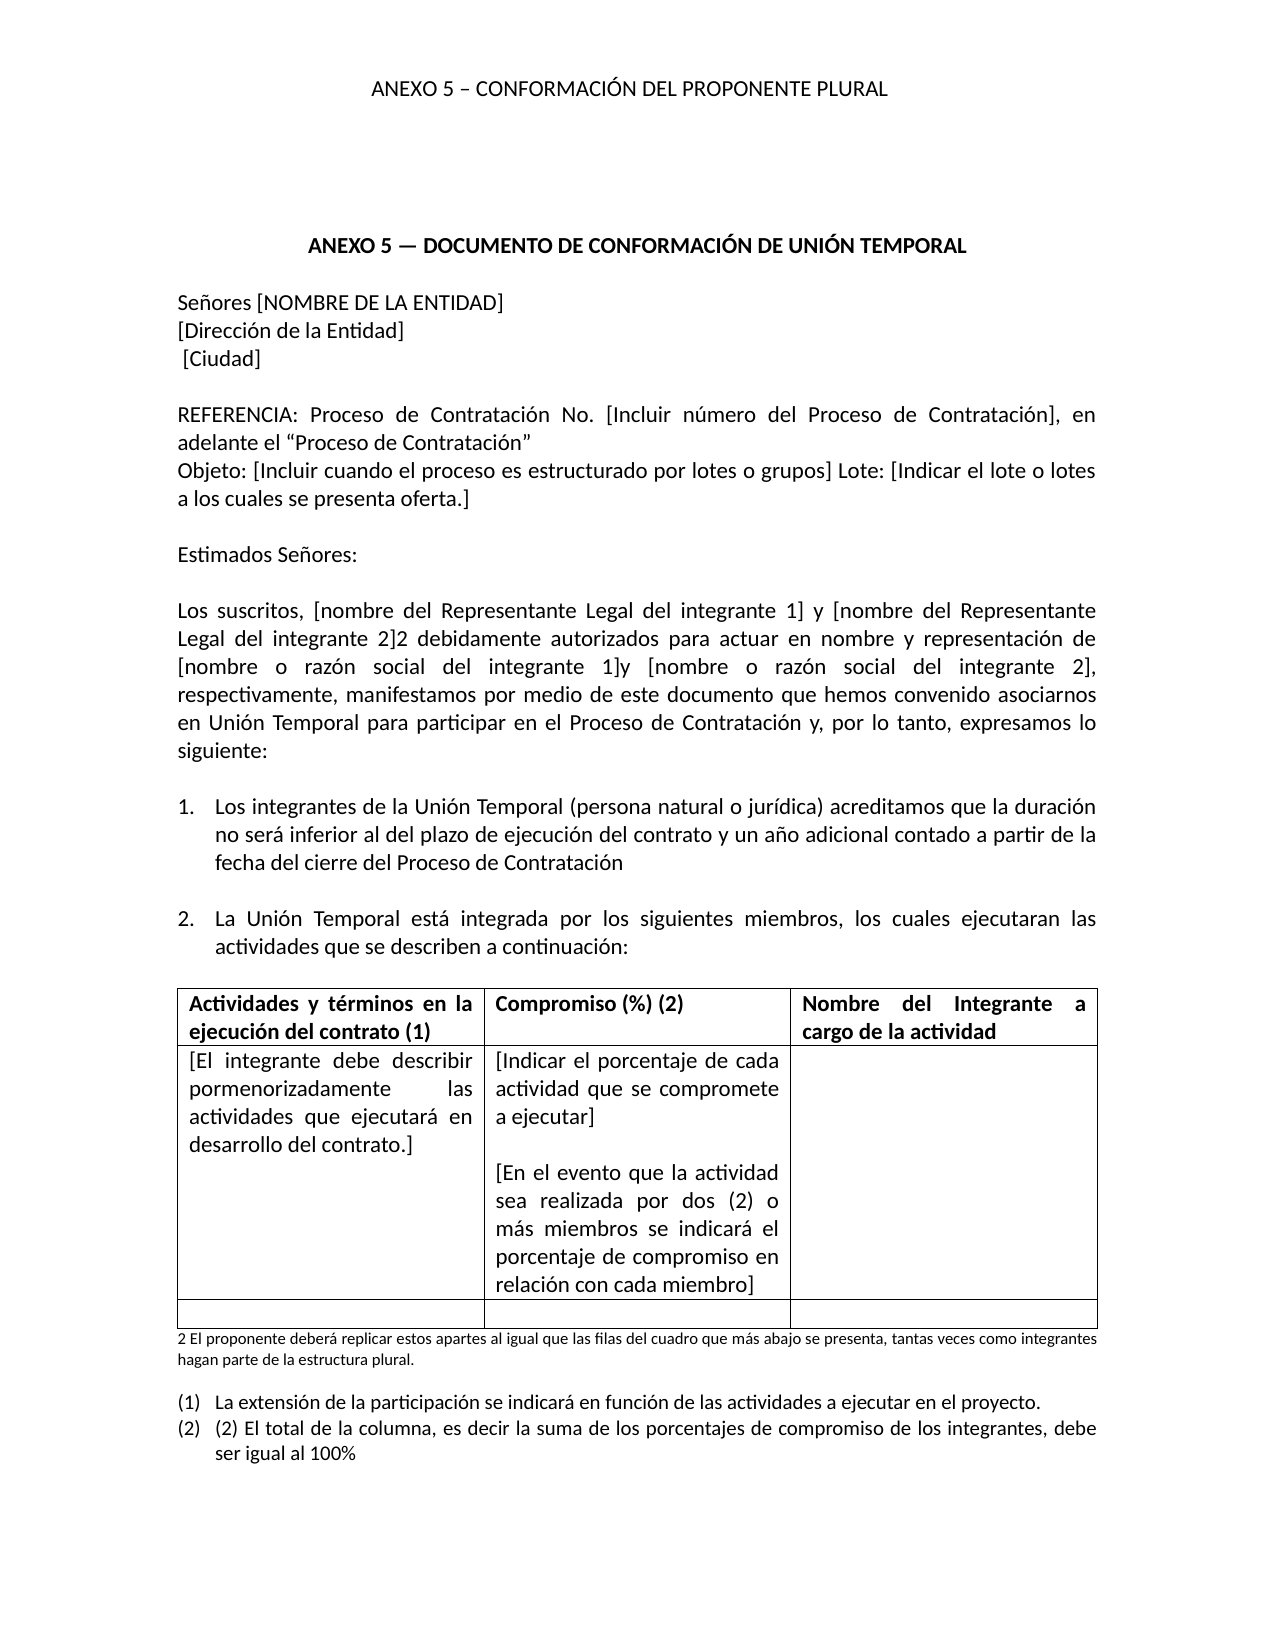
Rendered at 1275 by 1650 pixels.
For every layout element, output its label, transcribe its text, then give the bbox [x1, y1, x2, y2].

table_cell [Indicar el porcentaje de cada actividad que se compromete a ejecutar] [En el evento que la actividad sea realizada por dos (2) o más miembros se indicará el porcentaje de compromiso en relación con cada miembro] [485, 1046, 790, 1298]
text ANEXO 5 — DOCUMENTO DE CONFORMACIÓN DE UNIÓN TEMPORAL [177, 232, 1098, 260]
table_cell [791, 1046, 1097, 1298]
text 2 El proponente deberá replicar estos apartes al igual que las filas del cuadro que más abajo se presenta, tantas veces como integrantes hagan parte de la estructura plural. [177, 1329, 1098, 1369]
text [Ciudad] [177, 344, 1098, 372]
table_cell [485, 1300, 790, 1328]
table_header Actividades y términos en la ejecución del contrato (1) [178, 989, 484, 1045]
text Señores [NOMBRE DE LA ENTIDAD] [177, 288, 1098, 316]
text Objeto: [Incluir cuando el proceso es estructurado por lotes o grupos] Lote: [Indicar el lote o lotes a los cuales se presenta oferta.] [177, 456, 1098, 512]
table_header Nombre del Integrante a cargo de la actividad [791, 989, 1097, 1045]
list La Unión Temporal está integrada por los siguientes miembros, los cuales ejecutaran las actividades que se describen a continuación: [177, 904, 1098, 960]
text Estimados Señores: [177, 540, 1098, 568]
table_cell [791, 1300, 1097, 1328]
list Los integrantes de la Unión Temporal (persona natural o jurídica) acreditamos que la duración no será inferior al del plazo de ejecución del contrato y un año adicional contado a partir de la fecha del cierre del Proceso de Contratación [177, 792, 1098, 876]
list (2) El total de la columna, es decir la suma de los porcentajes de compromiso de los integrantes, debe ser igual al 100% [177, 1415, 1098, 1466]
text REFERENCIA: Proceso de Contratación No. [Incluir número del Proceso de Contratación], en adelante el “Proceso de Contratación” [177, 400, 1098, 456]
text [Dirección de la Entidad] [177, 316, 1098, 344]
table_header Compromiso (%) (2) [485, 989, 790, 1045]
table_cell [178, 1300, 484, 1328]
text Los suscritos, [nombre del Representante Legal del integrante 1] y [nombre del Representante Legal del integrante 2]2 debidamente autorizados para actuar en nombre y representación de [nombre o razón social del integrante 1]y [nombre o razón social del integrante 2], respectivamente, manifestamos por medio de este documento que hemos convenido asociarnos en Unión Temporal para participar en el Proceso de Contratación y, por lo tanto, expresamos lo siguiente: [177, 596, 1098, 764]
table_cell [El integrante debe describir pormenorizadamente las actividades que ejecutará en desarrollo del contrato.] [178, 1046, 484, 1298]
list La extensión de la participación se indicará en función de las actividades a ejecutar en el proyecto. [177, 1389, 1098, 1415]
